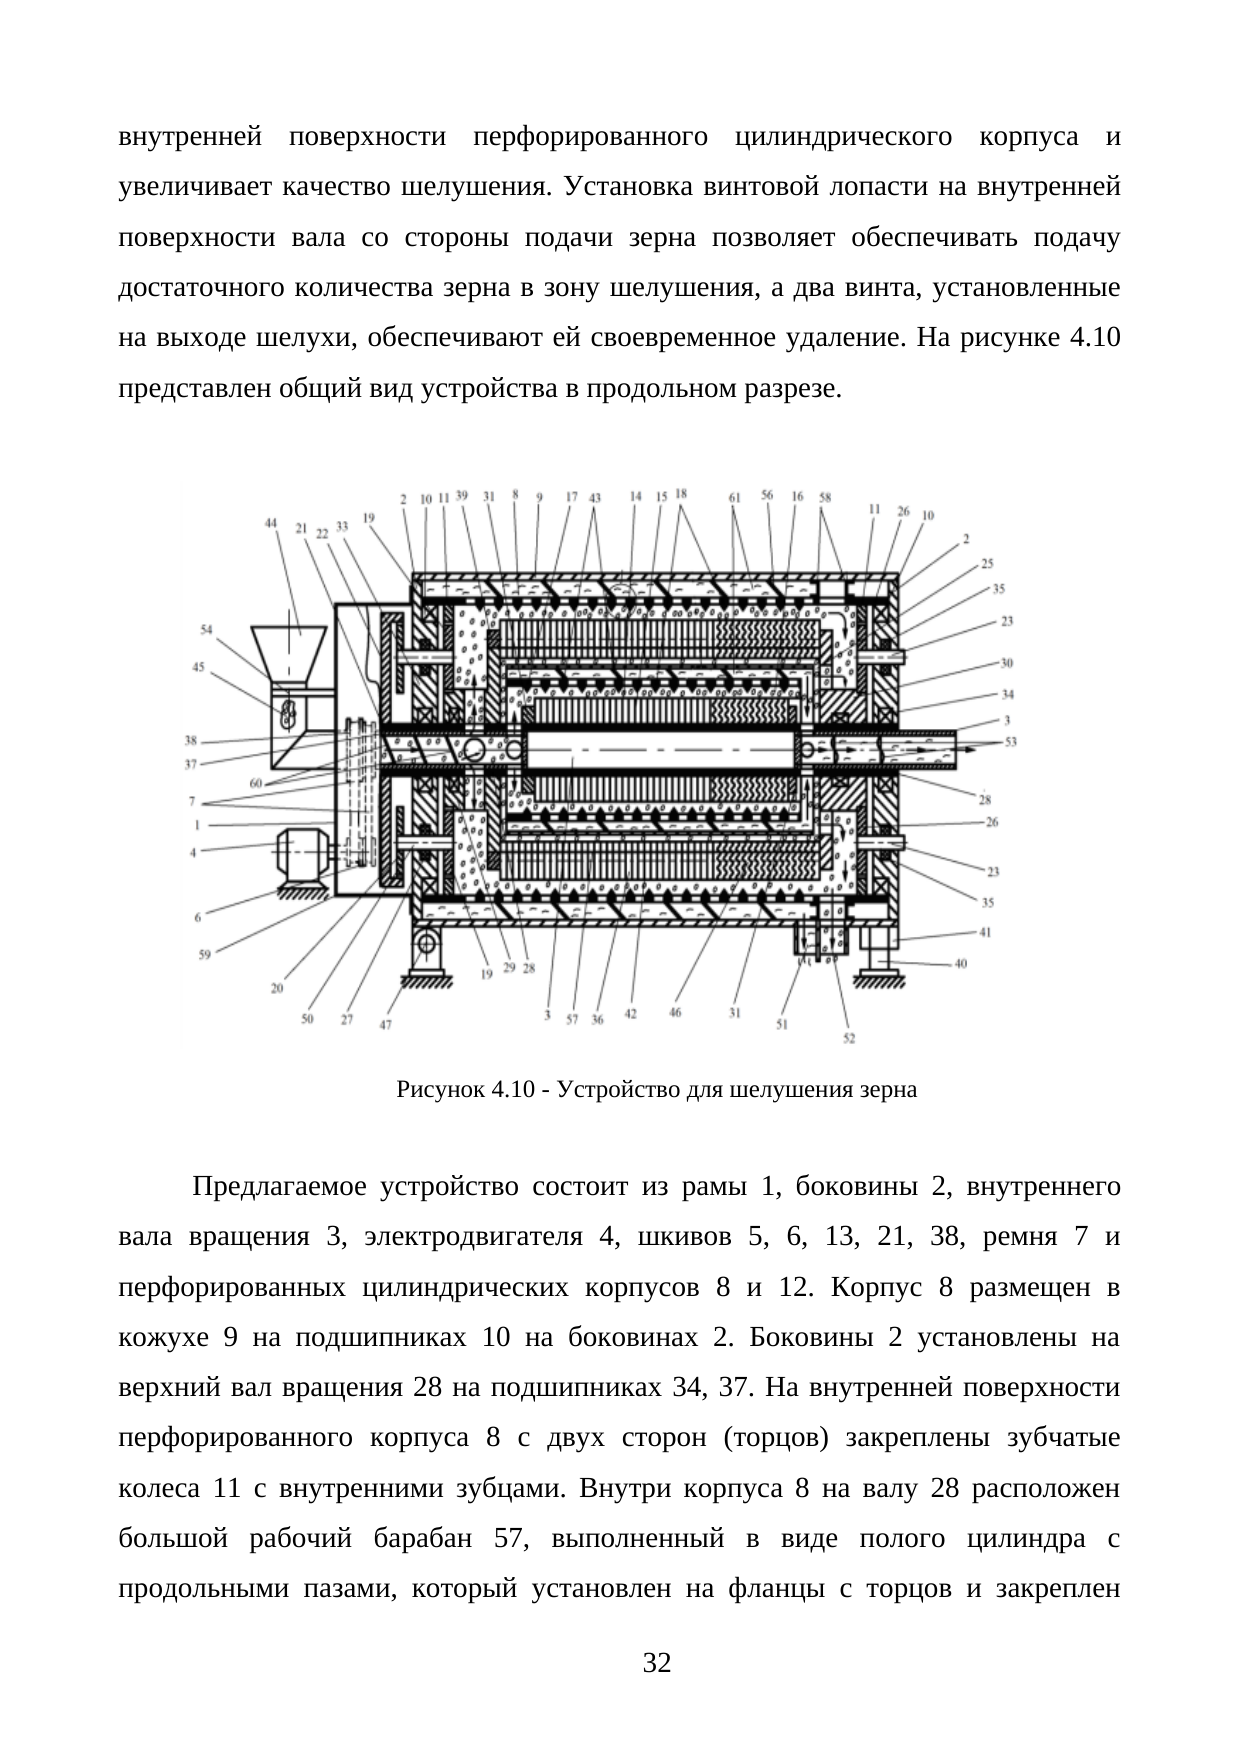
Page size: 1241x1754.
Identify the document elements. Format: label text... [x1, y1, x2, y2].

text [118, 1168, 1122, 1604]
picture [164, 470, 1076, 1058]
text Рисунок 4.10 - Устройство для шелушения зерна [118, 1074, 1122, 1103]
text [118, 118, 1122, 403]
